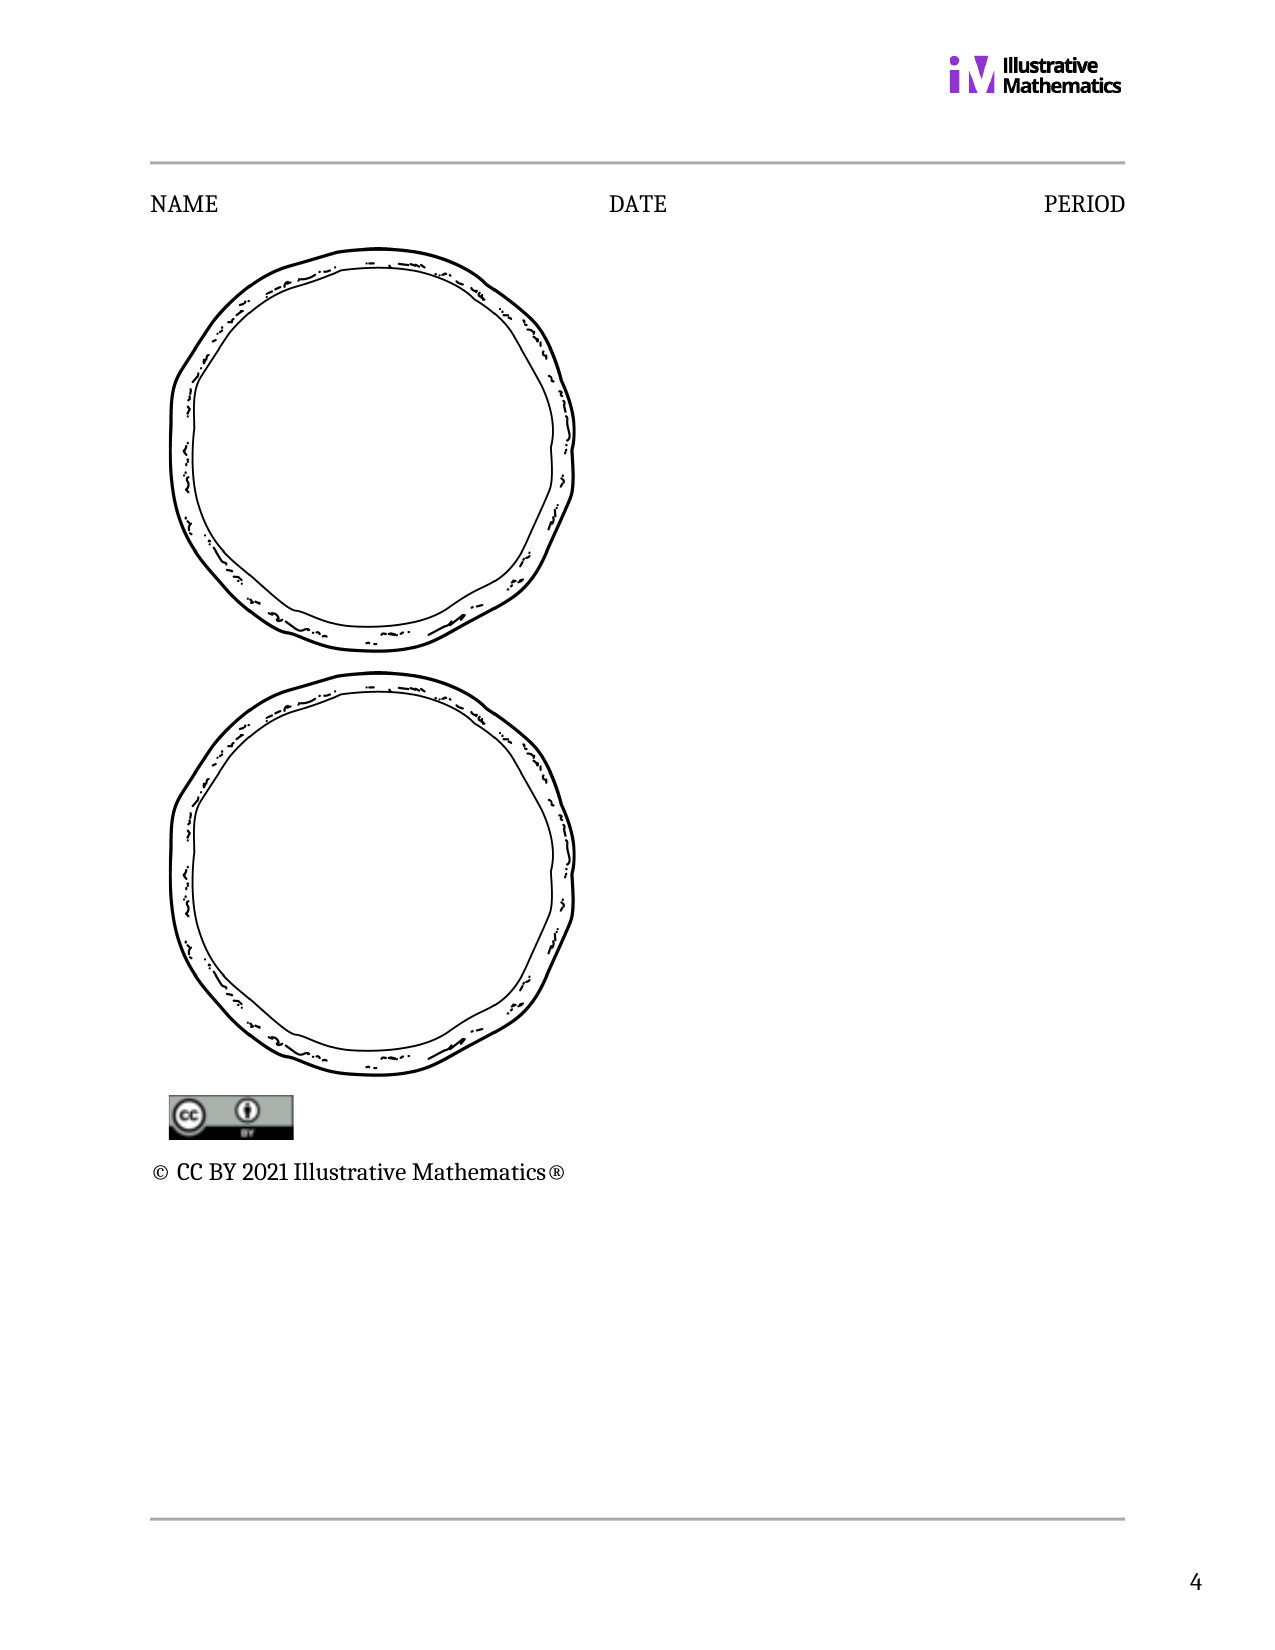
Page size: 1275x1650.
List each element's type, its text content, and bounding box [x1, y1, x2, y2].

picture [949, 55, 1121, 93]
text © CC BY 2021 Illustrative Mathematics® [150, 1158, 1125, 1187]
picture [168, 671, 576, 1077]
picture [168, 247, 576, 653]
picture [168, 1095, 294, 1140]
